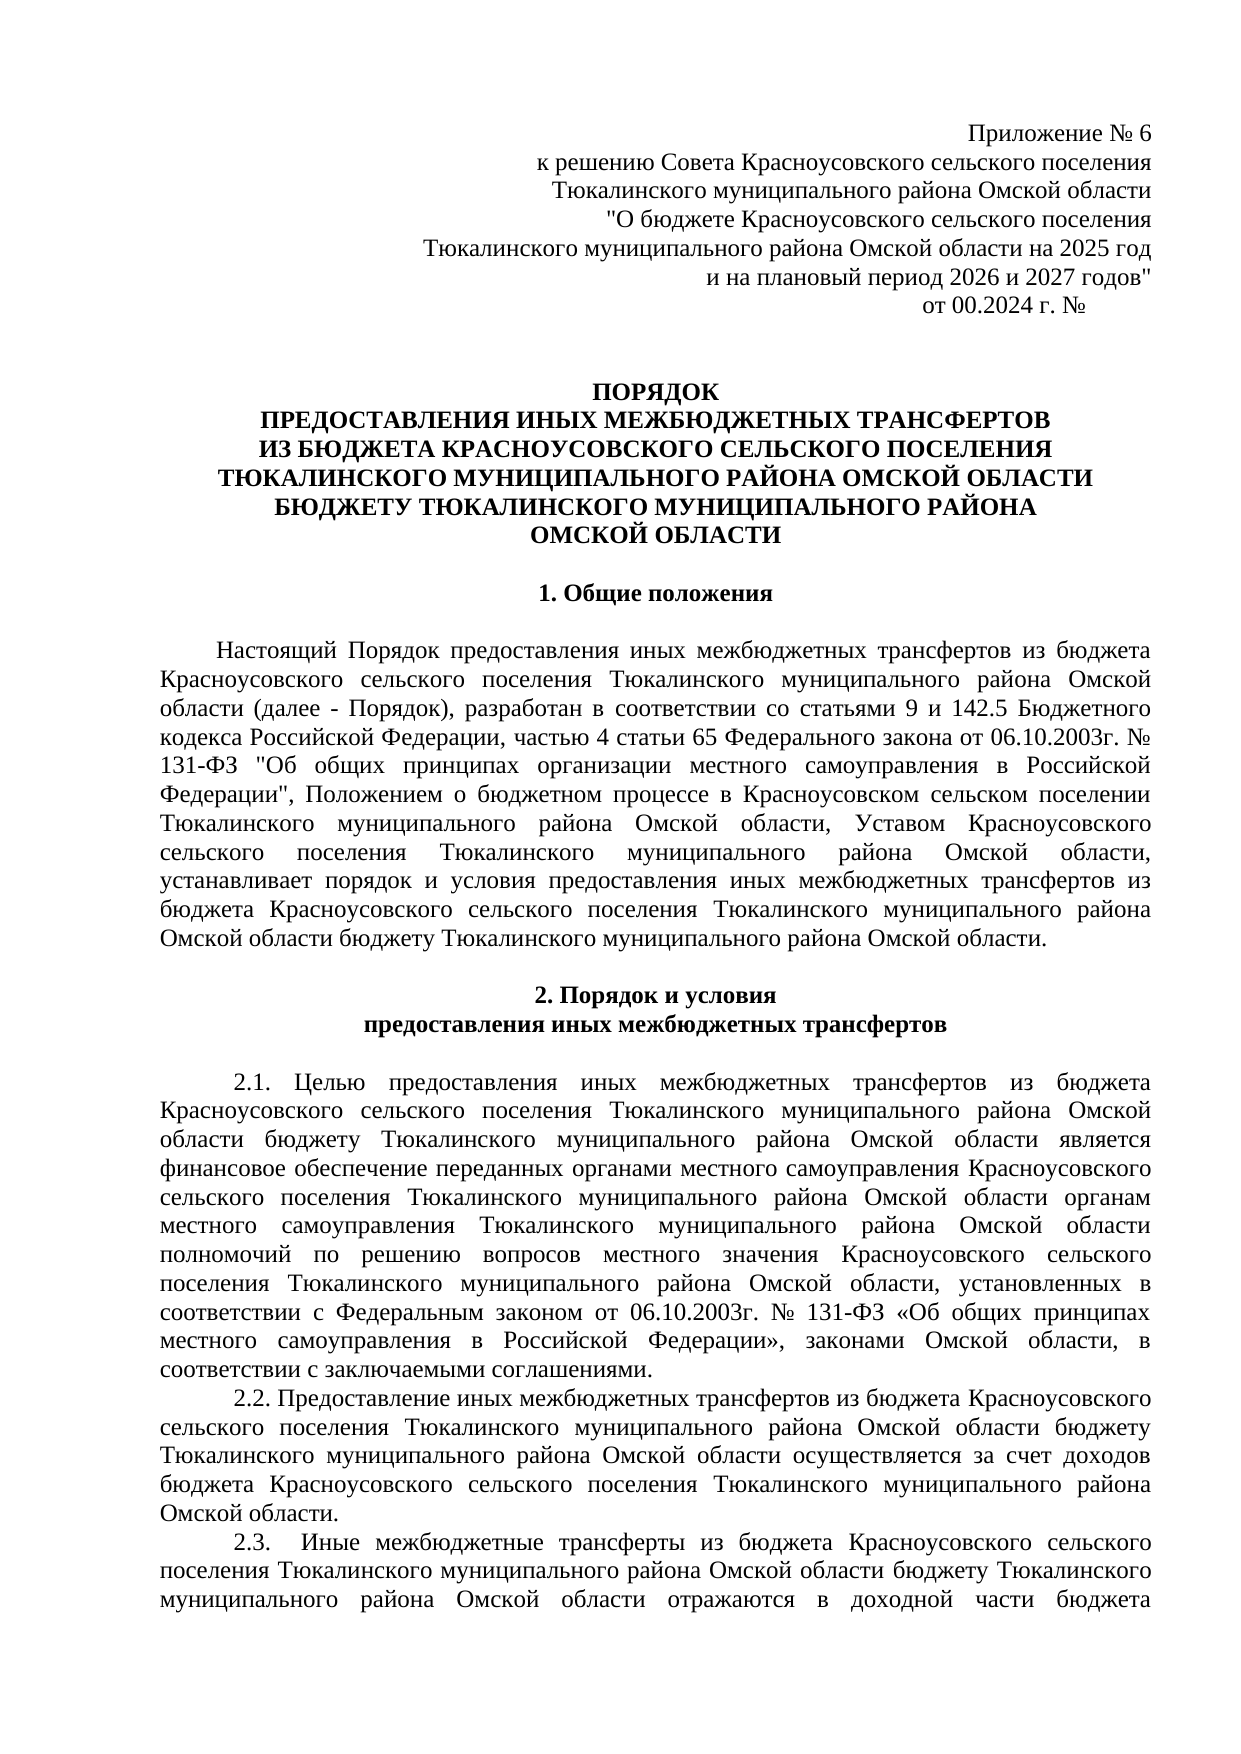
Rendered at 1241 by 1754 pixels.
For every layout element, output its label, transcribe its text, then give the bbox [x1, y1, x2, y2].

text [159, 1527, 1152, 1613]
text 2.2. Предоставление иных межбюджетных трансфертов из бюджета Красноусовского сельского поселения Тюкалинского муниципального района Омской области бюджету Тюкалинского муниципального района Омской области осуществляется за счет доходов бюджета Красноусовского сельского поселения Тюкалинского муниципального района Омской области. [159, 1383, 1152, 1527]
text от 00.2024 г. № [159, 291, 1152, 319]
text Тюкалинского муниципального района Омской области на 2025 год [159, 233, 1152, 262]
title ИЗ БЮДЖЕТА КРАСНОУСОВСКОГО СЕЛЬСКОГО ПОСЕЛЕНИЯ [159, 434, 1152, 463]
title ПРЕДОСТАВЛЕНИЯ ИНЫХ МЕЖБЮДЖЕТНЫХ ТРАНСФЕРТОВ [159, 406, 1152, 434]
text предоставления иных межбюджетных трансфертов [159, 1009, 1152, 1038]
text и на плановый период 2026 и 2027 годов" [159, 262, 1152, 291]
text 1. Общие положения [159, 578, 1152, 607]
text к решению Совета Красноусовского сельского поселения [159, 147, 1152, 176]
title ОМСКОЙ ОБЛАСТИ [159, 521, 1152, 549]
title ПОРЯДОК [159, 377, 1152, 406]
text "О бюджете Красноусовского сельского поселения [159, 204, 1152, 233]
title БЮДЖЕТУ ТЮКАЛИНСКОГО МУНИЦИПАЛЬНОГО РАЙОНА [159, 492, 1152, 521]
text Настоящий Порядок предоставления иных межбюджетных трансфертов из бюджета Красноусовского сельского поселения Тюкалинского муниципального района Омской области (далее - Порядок), разработан в соответствии со статьями 9 и 142.5 Бюджетного кодекса Российской Федерации, частью 4 статьи 65 Федерального закона от 06.10.2003г. № 131-ФЗ "Об общих принципах организации местного самоуправления в Российской Федерации", Положением о бюджетном процессе в Красноусовском сельском поселении Тюкалинского муниципального района Омской области, Уставом Красноусовского сельского поселения Тюкалинского муниципального района Омской области, устанавливает порядок и условия предоставления иных межбюджетных трансфертов из бюджета Красноусовского сельского поселения Тюкалинского муниципального района Омской области бюджету Тюкалинского муниципального района Омской области. [159, 636, 1152, 952]
text 2.1. Целью предоставления иных межбюджетных трансфертов из бюджета Красноусовского сельского поселения Тюкалинского муниципального района Омской области бюджету Тюкалинского муниципального района Омской области является финансовое обеспечение переданных органами местного самоуправления Красноусовского сельского поселения Тюкалинского муниципального района Омской области органам местного самоуправления Тюкалинского муниципального района Омской области полномочий по решению вопросов местного значения Красноусовского сельского поселения Тюкалинского муниципального района Омской области, установленных в соответствии с Федеральным законом от 06.10.2003г. № 131-ФЗ «Об общих принципах местного самоуправления в Российской Федерации», законами Омской области, в соответствии с заключаемыми соглашениями. [159, 1067, 1152, 1383]
title ТЮКАЛИНСКОГО МУНИЦИПАЛЬНОГО РАЙОНА ОМСКОЙ ОБЛАСТИ [159, 463, 1152, 492]
text Тюкалинского муниципального района Омской области [159, 176, 1152, 204]
text Приложение № 6 [159, 118, 1152, 147]
text 2. Порядок и условия [159, 981, 1152, 1009]
